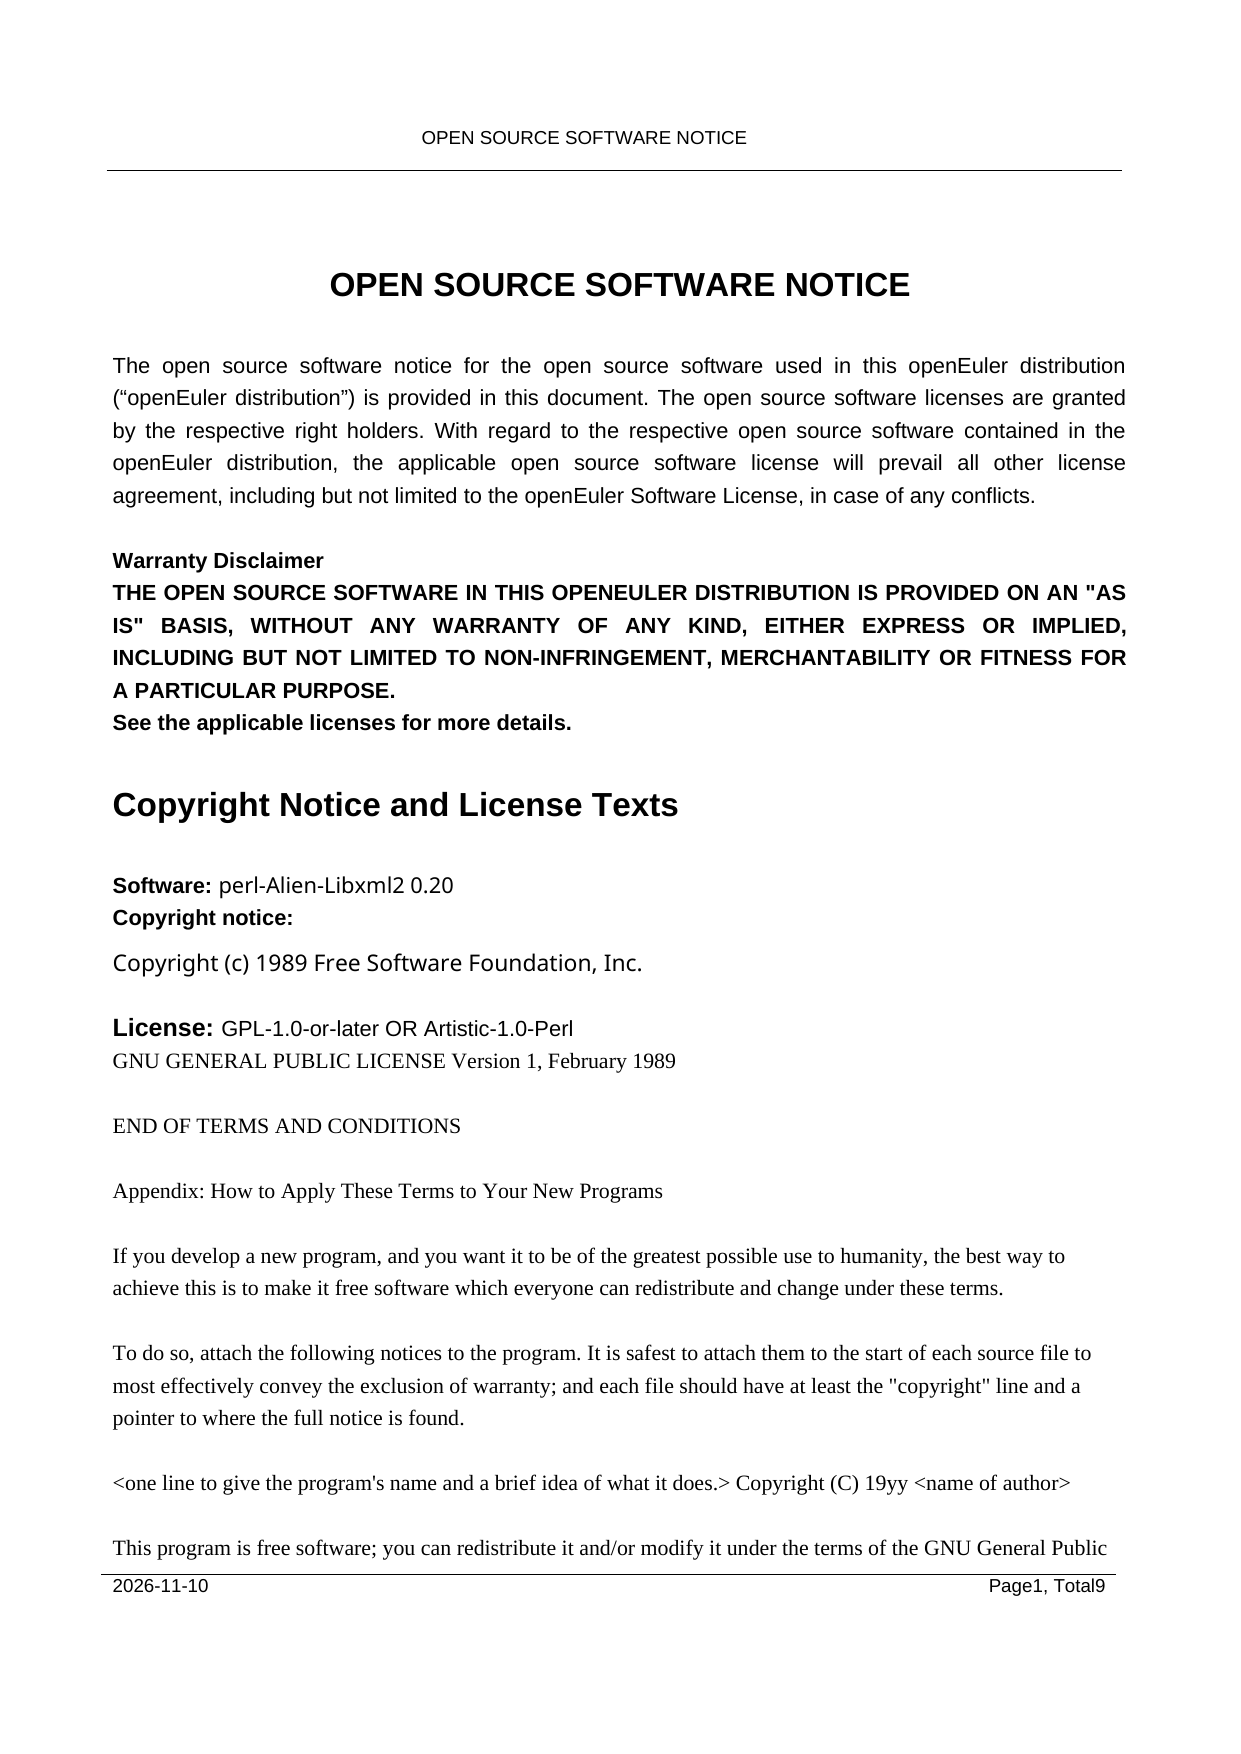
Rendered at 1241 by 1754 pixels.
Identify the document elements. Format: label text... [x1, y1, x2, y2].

text The open source software notice for the open source software used in this openEuler distribution (“openEuler distribution”) is provided in this document. The open source software licenses are granted by the respective right holders. With regard to the respective open source software contained in the openEuler distribution, the applicable open source software license will prevail all other license agreement, including but not limited to the openEuler Software License, in case of any conflicts. [112, 349, 1128, 511]
text License: GPL-1.0-or-later OR Artistic-1.0-Perl [112, 1012, 1128, 1044]
text Copyright notice: [112, 901, 1128, 934]
text THE OPEN SOURCE SOFTWARE IN THIS OPENEULER DISTRIBUTION IS PROVIDED ON AN "AS IS" BASIS, WITHOUT ANY WARRANTY OF ANY KIND, EITHER EXPRESS OR IMPLIED, INCLUDING BUT NOT LIMITED TO NON-INFRINGEMENT, MERCHANTABILITY OR FITNESS FOR A PARTICULAR PURPOSE. See the applicable licenses for more details. [112, 576, 1128, 739]
title Software: perl-Alien-Libxml2 0.20 [112, 869, 1128, 901]
text Copyright Notice and License Texts [112, 771, 1128, 836]
text OPEN SOURCE SOFTWARE NOTICE [112, 251, 1128, 316]
text Warranty Disclaimer [112, 544, 1128, 576]
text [112, 1044, 1128, 1564]
text Copyright (c) 1989 Free Software Foundation, Inc. [112, 947, 1128, 1012]
